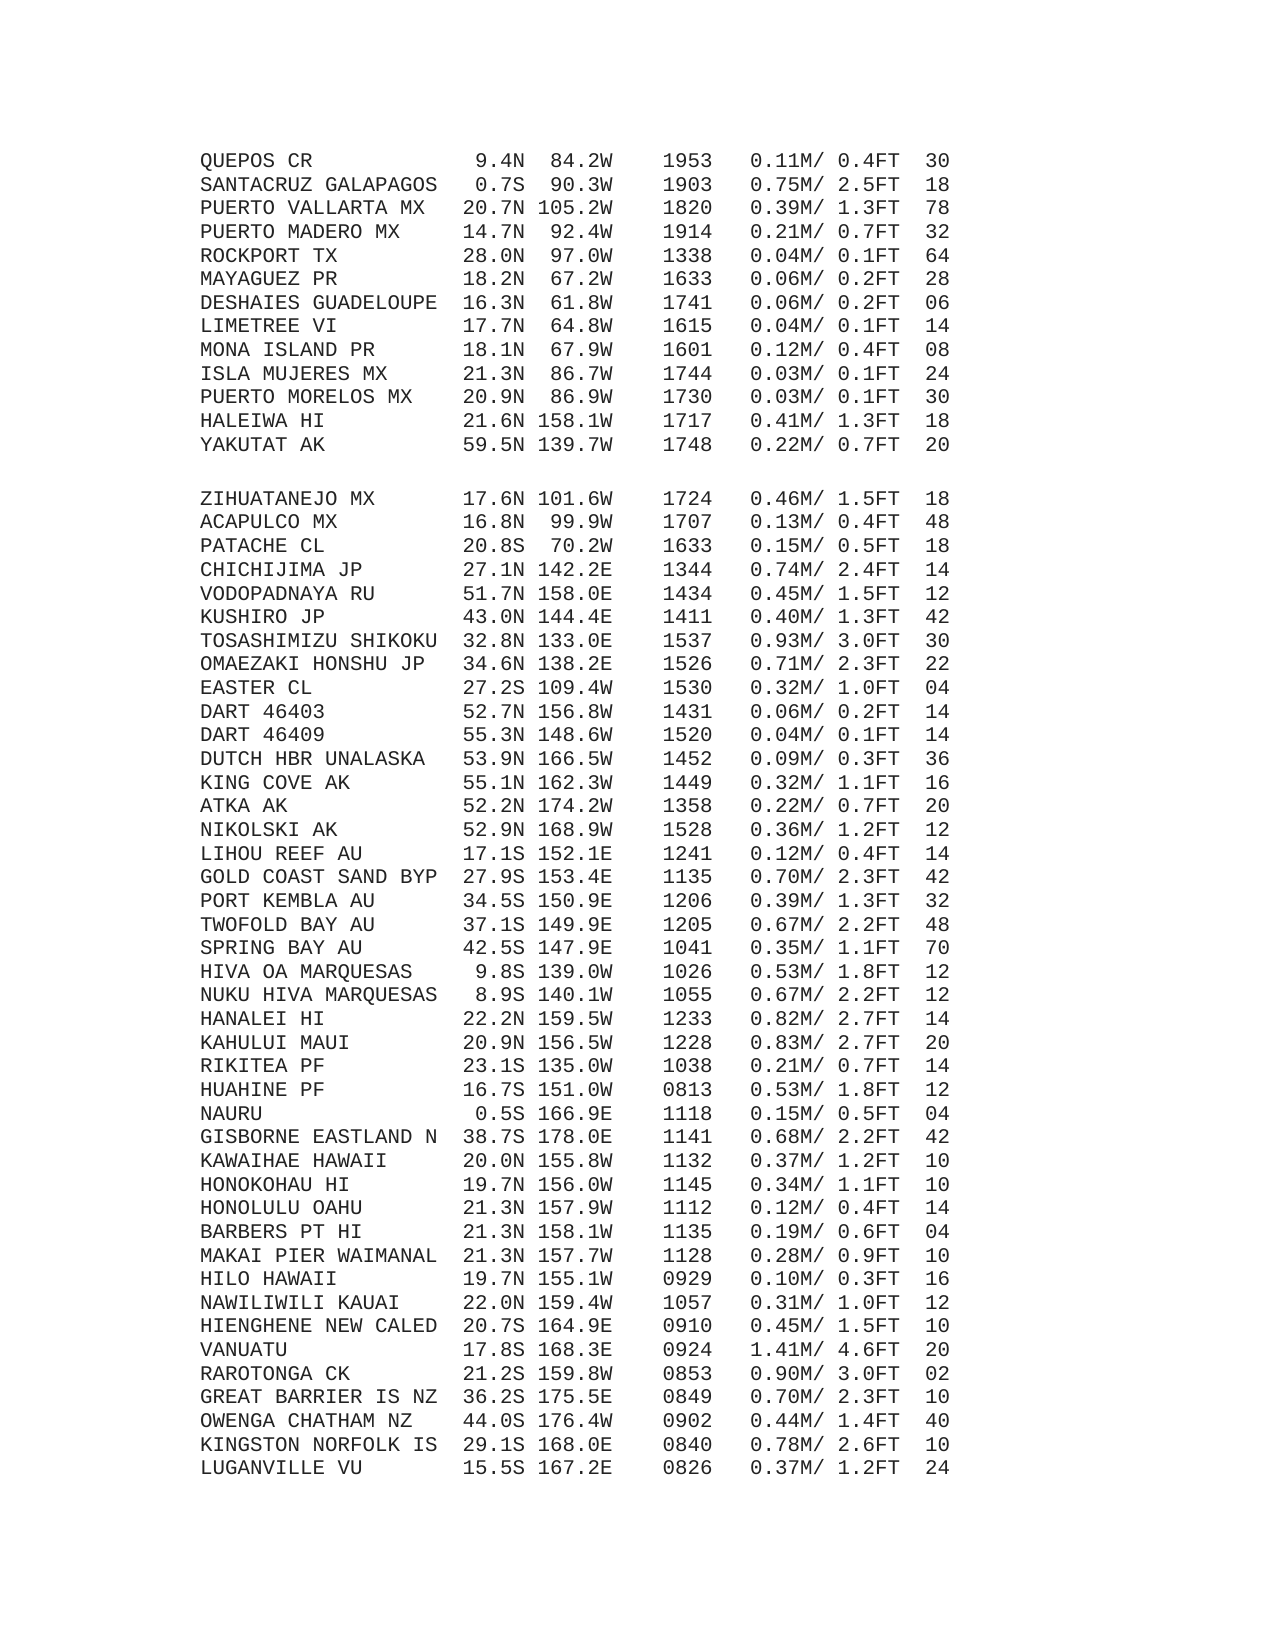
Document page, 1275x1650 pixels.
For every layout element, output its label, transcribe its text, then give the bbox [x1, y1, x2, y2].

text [150, 488, 1125, 1481]
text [150, 150, 1125, 197]
text PUERTO VALLARTA MX 20.7N 105.2W 1820 0.39M/ 1.3FT 78 PUERTO MADERO MX 14.7N 92.4W 1914 0.21M/ 0.7FT 32 ROCKPORT TX 28.0N 97.0W 1338 0.04M/ 0.1FT 64 MAYAGUEZ PR 18.2N 67.2W 1633 0.06M/ 0.2FT 28 DESHAIES GUADELOUPE 16.3N 61.8W 1741 0.06M/ 0.2FT 06 LIMETREE VI 17.7N 64.8W 1615 0.04M/ 0.1FT 14 MONA ISLAND PR 18.1N 67.9W 1601 0.12M/ 0.4FT 08 ISLA MUJERES MX 21.3N 86.7W 1744 0.03M/ 0.1FT 24 PUERTO MORELOS MX 20.9N 86.9W 1730 0.03M/ 0.1FT 30 HALEIWA HI 21.6N 158.1W 1717 0.41M/ 1.3FT 18 YAKUTAT AK 59.5N 139.7W 1748 0.22M/ 0.7FT 20 [150, 197, 1125, 488]
